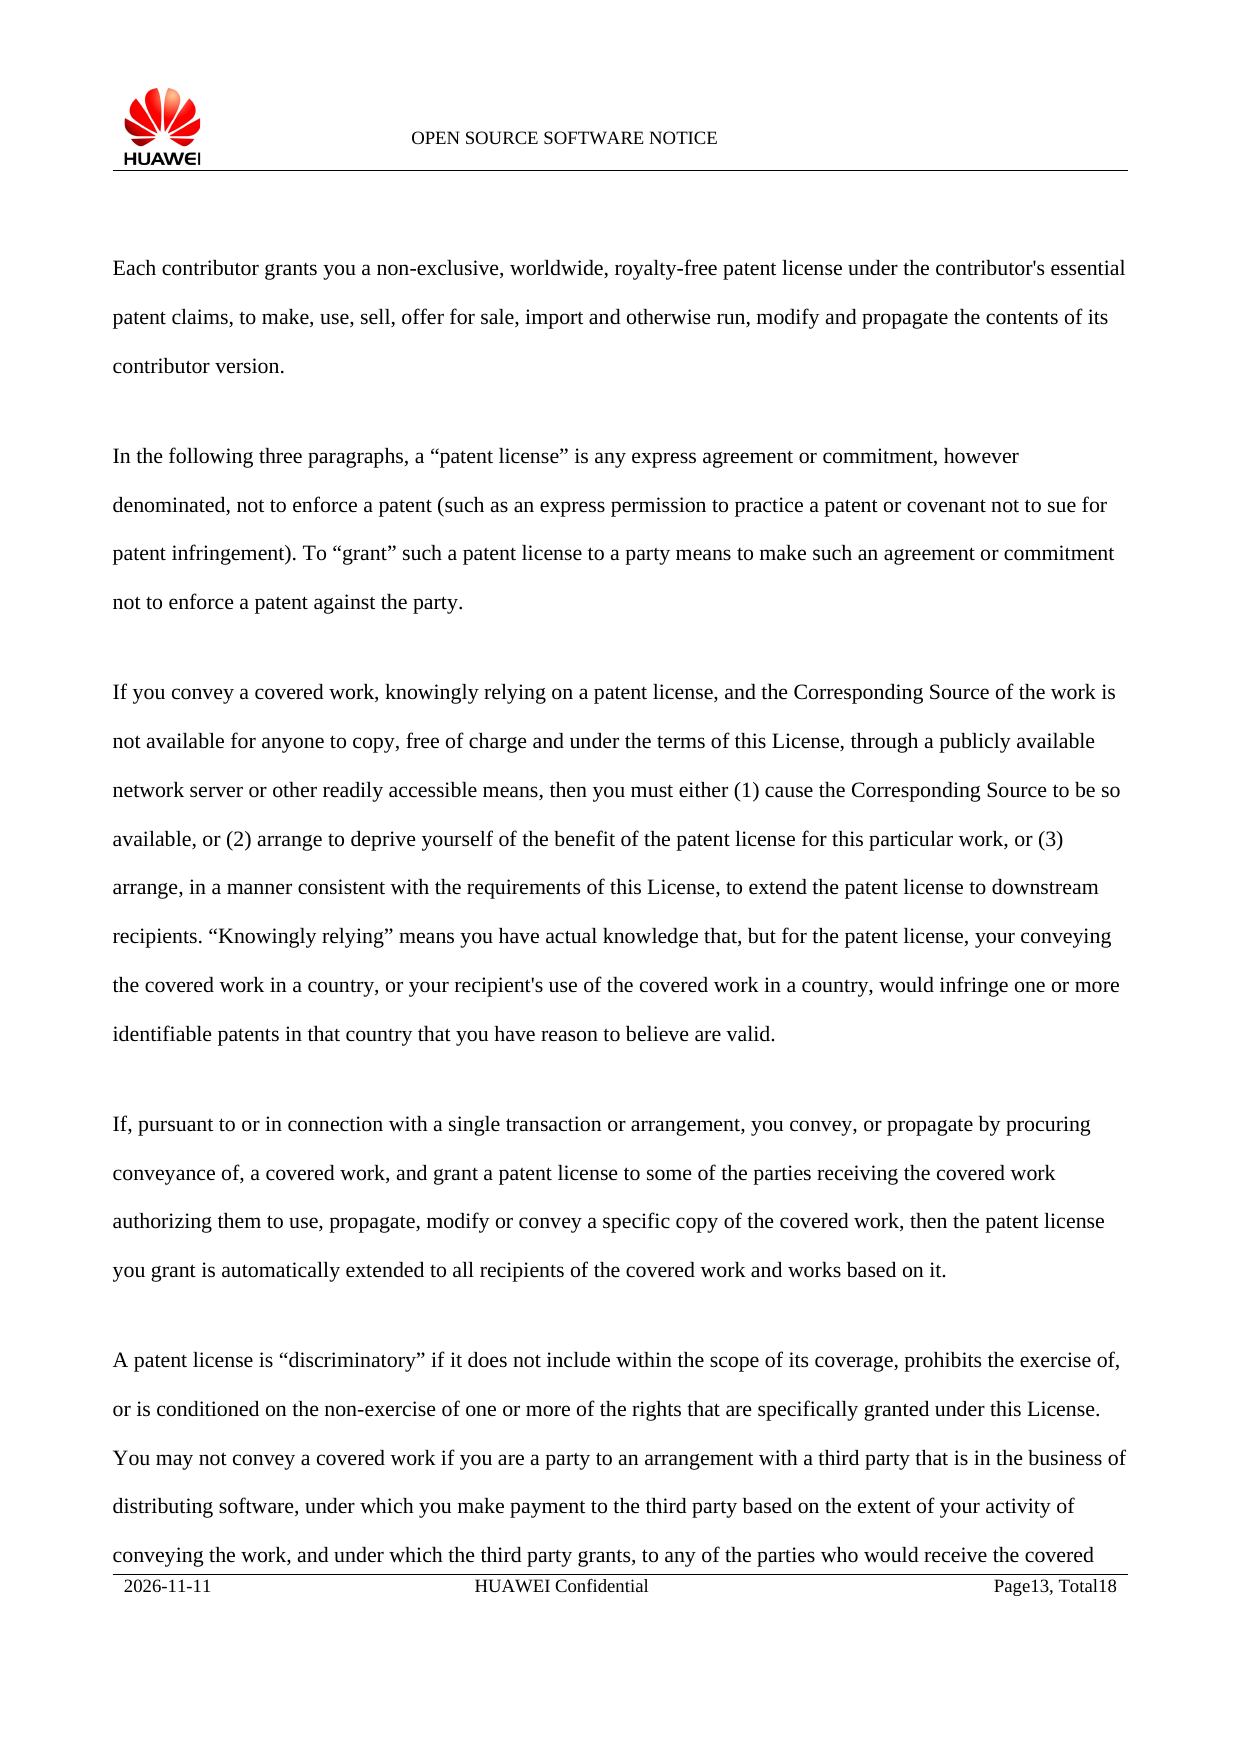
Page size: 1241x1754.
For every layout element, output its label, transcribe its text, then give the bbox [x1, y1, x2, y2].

text In the following three paragraphs, a “patent license” is any express agreement or commitment, however denominated, not to enforce a patent (such as an express permission to practice a patent or covenant not to sue for patent infringement). To “grant” such a patent license to a party means to make such an agreement or commitment not to enforce a patent against the party. [112, 439, 1128, 618]
picture [124, 88, 201, 165]
text If, pursuant to or in connection with a single transaction or arrangement, you convey, or propagate by procuring conveyance of, a covered work, and grant a patent license to some of the parties receiving the covered work authorizing them to use, propagate, modify or convey a specific copy of the covered work, then the patent license you grant is automatically extended to all recipients of the covered work and works based on it. [112, 1107, 1128, 1286]
text If you convey a covered work, knowingly relying on a patent license, and the Corresponding Source of the work is not available for anyone to copy, free of charge and under the terms of this License, through a publicly available network server or other readily accessible means, then you must either (1) cause the Corresponding Source to be so available, or (2) arrange to deprive yourself of the benefit of the patent license for this particular work, or (3) arrange, in a manner consistent with the requirements of this License, to extend the patent license to downstream recipients. “Knowingly relying” means you have actual knowledge that, but for the patent license, your conveying the covered work in a country, or your recipient's use of the covered work in a country, would infringe one or more identifiable patents in that country that you have reason to believe are valid. [112, 676, 1128, 1049]
text Each contributor grants you a non-exclusive, worldwide, royalty-free patent license under the contributor's essential patent claims, to make, use, sell, offer for sale, import and otherwise run, modify and propagate the contents of its contributor version. [112, 251, 1128, 381]
